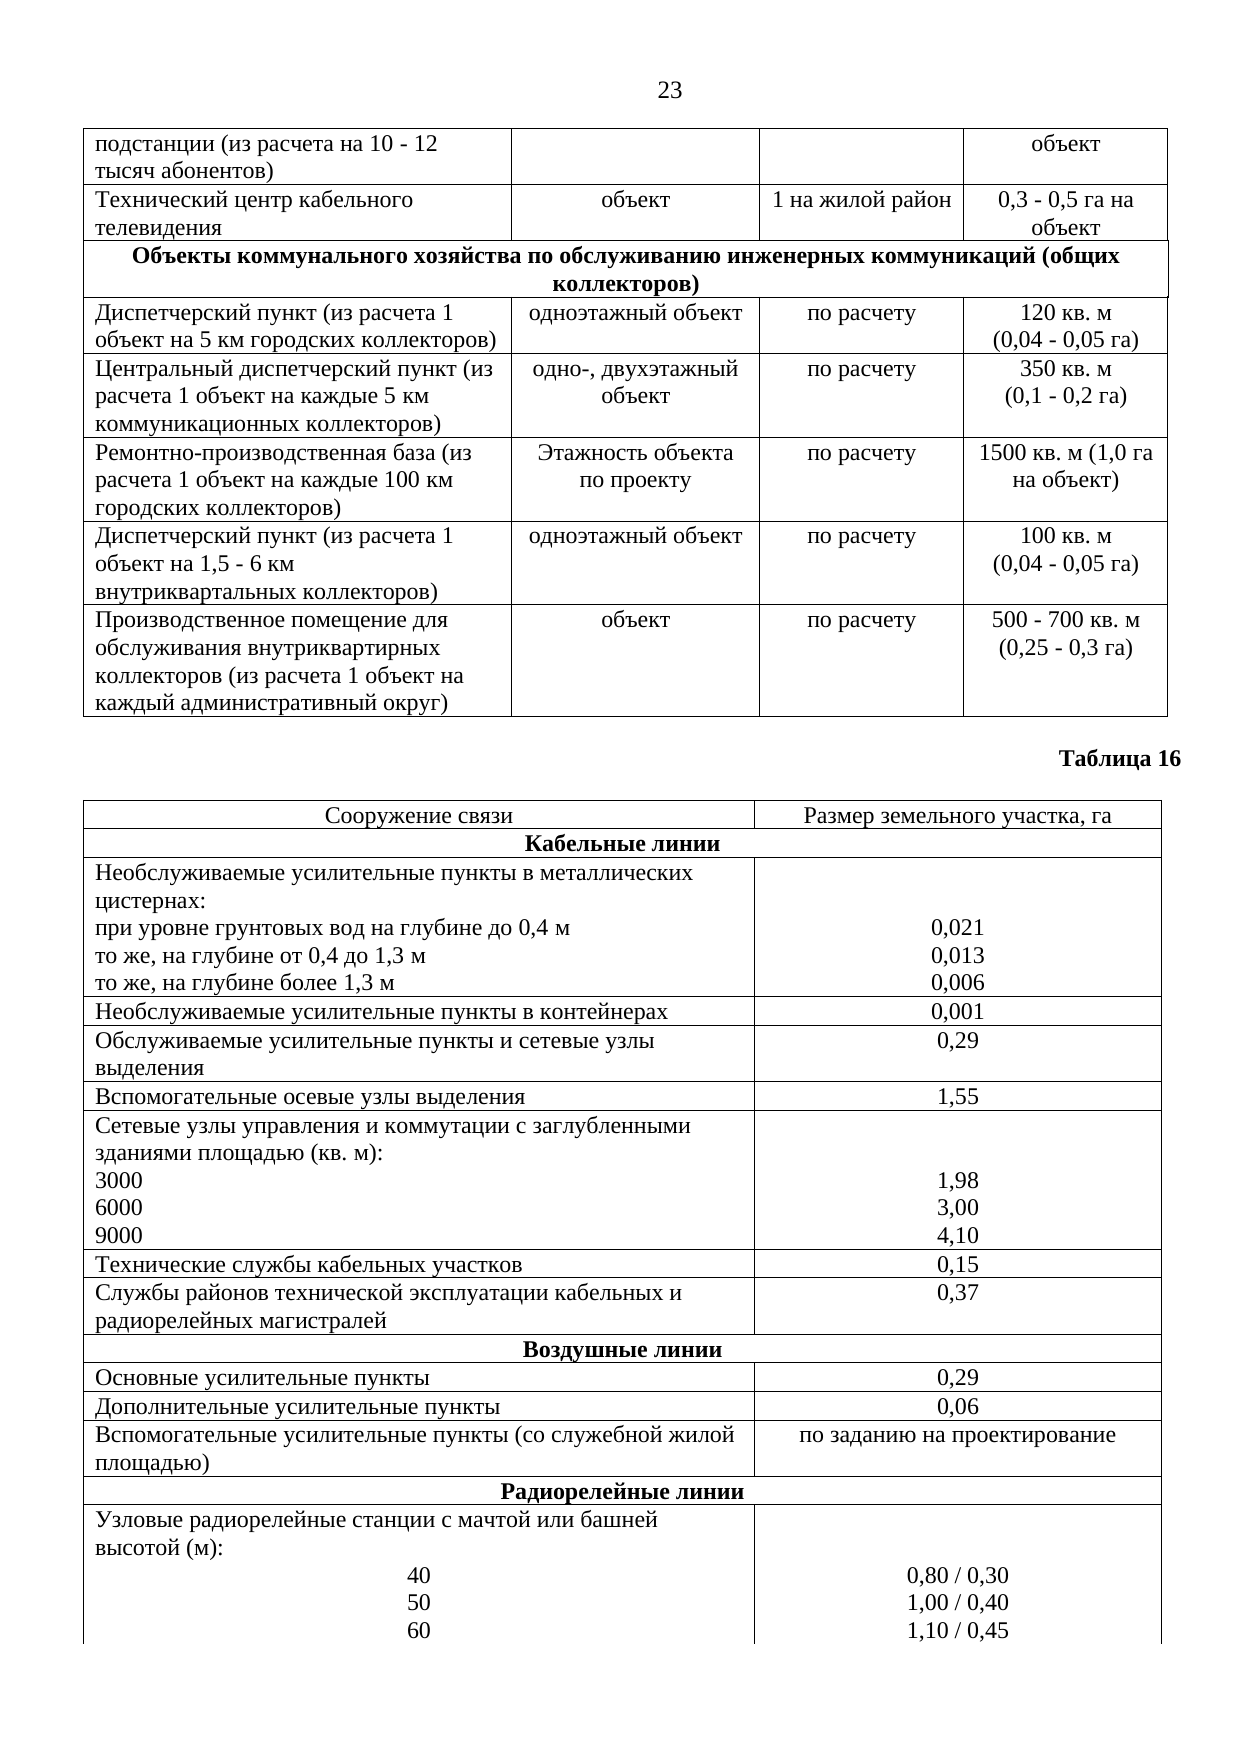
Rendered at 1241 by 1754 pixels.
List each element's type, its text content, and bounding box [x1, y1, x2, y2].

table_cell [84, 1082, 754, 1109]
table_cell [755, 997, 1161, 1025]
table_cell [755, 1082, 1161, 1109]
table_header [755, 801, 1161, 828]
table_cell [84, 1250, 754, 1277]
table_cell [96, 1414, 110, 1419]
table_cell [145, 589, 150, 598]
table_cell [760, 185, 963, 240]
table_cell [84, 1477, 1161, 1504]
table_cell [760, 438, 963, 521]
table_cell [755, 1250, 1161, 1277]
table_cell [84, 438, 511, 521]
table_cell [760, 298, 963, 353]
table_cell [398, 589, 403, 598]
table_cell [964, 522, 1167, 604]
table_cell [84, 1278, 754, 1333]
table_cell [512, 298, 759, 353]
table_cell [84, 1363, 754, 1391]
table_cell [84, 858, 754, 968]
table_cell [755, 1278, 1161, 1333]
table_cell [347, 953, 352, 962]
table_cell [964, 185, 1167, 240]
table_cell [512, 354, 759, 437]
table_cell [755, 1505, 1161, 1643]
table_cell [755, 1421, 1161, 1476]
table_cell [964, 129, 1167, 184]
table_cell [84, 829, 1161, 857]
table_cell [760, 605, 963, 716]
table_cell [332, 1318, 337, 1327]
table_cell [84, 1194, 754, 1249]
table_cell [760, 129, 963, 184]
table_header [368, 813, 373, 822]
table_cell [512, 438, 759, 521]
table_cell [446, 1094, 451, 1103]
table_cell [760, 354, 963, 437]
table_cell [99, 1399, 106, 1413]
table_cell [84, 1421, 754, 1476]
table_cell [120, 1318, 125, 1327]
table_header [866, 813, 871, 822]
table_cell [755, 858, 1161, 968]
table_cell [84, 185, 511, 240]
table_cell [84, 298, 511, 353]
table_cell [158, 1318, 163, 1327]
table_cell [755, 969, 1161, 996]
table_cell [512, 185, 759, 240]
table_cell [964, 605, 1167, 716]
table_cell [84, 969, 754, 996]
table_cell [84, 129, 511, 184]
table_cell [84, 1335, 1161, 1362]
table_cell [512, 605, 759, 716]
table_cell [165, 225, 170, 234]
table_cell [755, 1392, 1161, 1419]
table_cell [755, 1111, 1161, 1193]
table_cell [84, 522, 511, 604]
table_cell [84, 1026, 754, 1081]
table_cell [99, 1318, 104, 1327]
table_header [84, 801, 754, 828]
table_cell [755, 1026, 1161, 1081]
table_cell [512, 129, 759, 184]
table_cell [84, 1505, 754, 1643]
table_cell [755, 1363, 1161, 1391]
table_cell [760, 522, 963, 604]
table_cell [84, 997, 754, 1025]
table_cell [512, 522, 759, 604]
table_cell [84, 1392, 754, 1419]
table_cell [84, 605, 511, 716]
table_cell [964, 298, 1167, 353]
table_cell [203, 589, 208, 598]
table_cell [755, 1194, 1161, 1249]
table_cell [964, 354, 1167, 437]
text Таблица 16 [83, 744, 1181, 772]
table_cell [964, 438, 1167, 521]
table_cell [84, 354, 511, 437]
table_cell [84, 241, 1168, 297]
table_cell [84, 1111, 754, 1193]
